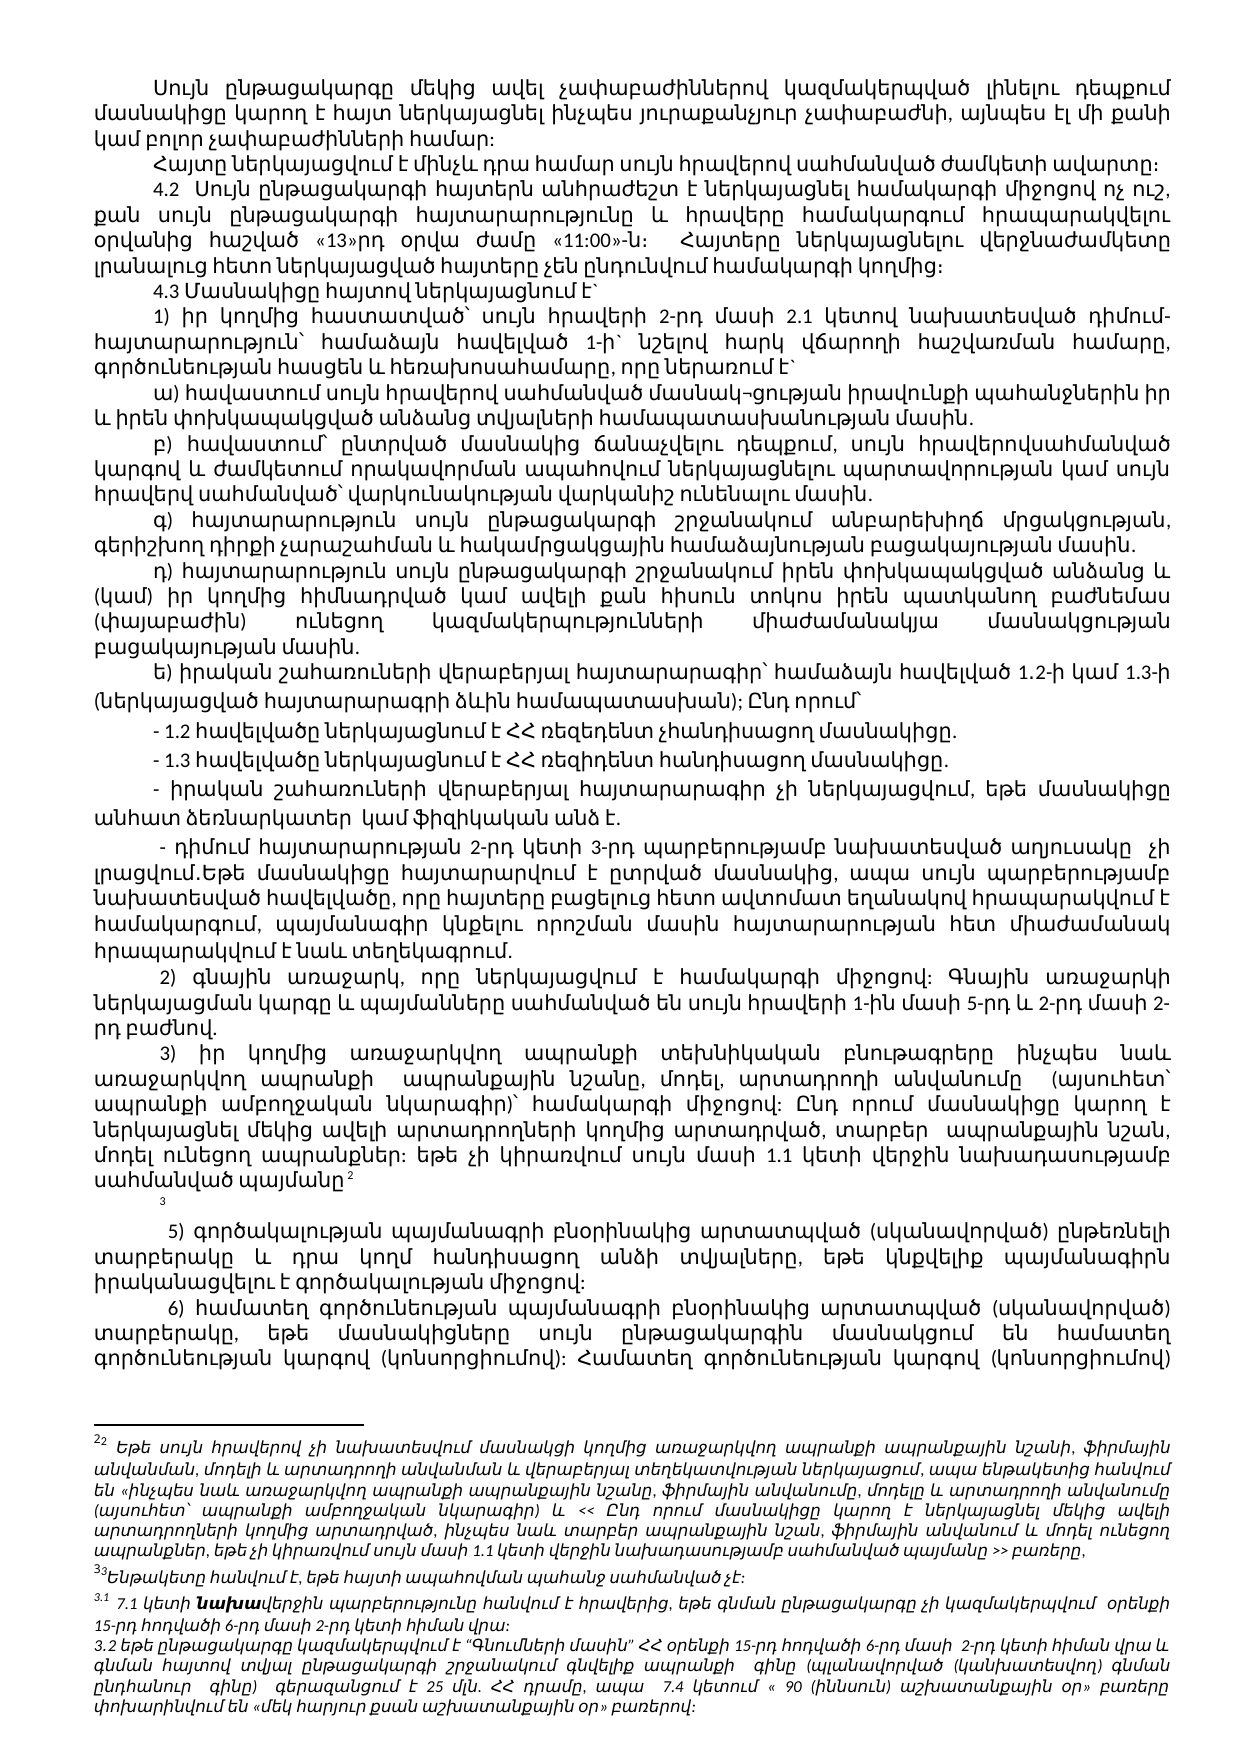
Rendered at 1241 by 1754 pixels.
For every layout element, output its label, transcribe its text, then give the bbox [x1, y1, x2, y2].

text - իրական շահառուների վերաբերյալ հայտարարագիր չի ներկայացվում, եթե մասնակիցը անհատ ձեռնարկատեր կամ ֆիզիկական անձ է. [94, 776, 1171, 831]
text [94, 1295, 1171, 1371]
text - 1.2 հավելվածը ներկայացնում է ՀՀ ռեզեդենտ չհանդիսացող մասնակիցը. [94, 718, 1171, 743]
text ե) իրական շահառուների վերաբերյալ հայտարարագիր՝ համաձայն հավելված 1․2-ի կամ 1.3-ի (ներկայացված հայտարարագրի ձևին համապատասխան); Ընդ որում՝ [94, 659, 1171, 714]
text 1) իր կողմից հաստատված՝ սույն հրավերի 2-րդ մասի 2.1 կետով նախատեսված դիմում-հայտարարություն՝ համաձայն հավելված 1-ի` նշելով հարկ վճարողի հաշվառման համարը, գործունեության հասցեն և հեռախոսահամարը, որը ներառում է` [94, 304, 1171, 380]
text 4.2 Սույն ընթացակարգի հայտերն անհրաժեշտ է ներկայացնել համակարգի միջոցով ոչ ուշ, քան սույն ընթացակարգի հայտարարությունը և հրավերը համակարգում հրապարակվելու օրվանից հաշված «13»րդ օրվա ժամը «11:00»-ն։ Հայտերը ներկայացնելու վերջնաժամկետը լրանալուց հետո ներկայացված հայտերը չեն ընդունվում համակարգի կողմից։ [94, 177, 1171, 278]
text Հայտը ներկայացվում է մինչև դրա համար սույն հրավերով սահմանված ժամկետի ավարտը։ [94, 151, 1171, 177]
text - դիմում հայտարարության 2-րդ կետի 3-րդ պարբերությամբ նախատեսված աղյուսակը չի լրացվում․Եթե մասնակիցը հայտարարվում է ըտրված մասնակից, ապա սույն պարբերությամբ նախատեսված հավելվածը, որը հայտերը բացելուց հետո ավտոմատ եղանակով հրապարակվում է համակարգում, պայմանագիր կնքելու որոշման մասին հայտարարության հետ միաժամանակ հրապարակվում է նաև տեղեկագրում. [94, 834, 1171, 964]
text 3 [94, 1193, 1171, 1218]
text 5) գործակալության պայմանագրի բնօրինակից արտատպված (սկանավորված) ընթեռնելի տարբերակը և դրա կողմ հանդիսացող անձի տվյալները, եթե կնքվելիք պայմանագիրն իրականացվելու է գործակալության միջոցով: [94, 1218, 1171, 1295]
text 4.3 Մասնակիցը հայտով ներկայացնում է` [94, 278, 1171, 304]
text Սույն ընթացակարգը մեկից ավել չափաբաժիններով կազմակերպված լինելու դեպքում մասնակիցը կարող է հայտ ներկայացնել ինչպես յուրաքանչյուր չափաբաժնի, այնպես էլ մի քանի կամ բոլոր չափաբաժինների համար: [94, 75, 1171, 151]
text դ) հայտարարություն սույն ընթացակարգի շրջանակում իրեն փոխկապակցված անձանց և (կամ) իր կողմից հիմնադրված կամ ավելի քան հիսուն տոկոս իրեն պատկանող բաժնեմաս (փայաբաժին) ունեցող կազմակերպությունների միաժամանակյա մասնակցության բացակայության մասին. [94, 558, 1171, 659]
text - 1.3 հավելվածը ներկայացնում է ՀՀ ռեզիդենտ հանդիսացող մասնակիցը. [94, 747, 1171, 772]
text 3) իր կողմից առաջարկվող ապրանքի տեխնիկական բնութագրերը ինչպես նաև առաջարկվող ապրանքի ապրանքային նշանը, մոդել, արտադրողի անվանումը (այսուհետ՝ ապրանքի ամբողջական նկարագիր)՝ համակարգի միջոցով: Ընդ որում մասնակիցը կարող է ներկայացնել մեկից ավելի արտադրողների կողմից արտադրված, տարբեր ապրանքային նշան, մոդել ունեցող ապրանքներ: եթե չի կիրառվում սույն մասի 1.1 կետի վերջին նախադասությամբ սահմանված պայմանը 2 [94, 1041, 1171, 1193]
text բ) հավաստում՝ ընտրված մասնակից ճանաչվելու դեպքում, սույն հրավերովսահմանված կարգով և ժամկետում որակավորման ապահովում ներկայացնելու պարտավորության կամ սույն հրավերվ սահմանված՝ վարկունակության վարկանիշ ունենալու մասին. [94, 431, 1171, 507]
text գ) հայտարարություն սույն ընթացակարգի շրջանակում անբարեխիղճ մրցակցության, գերիշխող դիրքի չարաշահման և հակամրցակցային համաձայնության բացակայության մասին. [94, 507, 1171, 558]
text 2) գնային առաջարկ, որը ներկայացվում է համակարգի միջոցով: Գնային առաջարկի ներկայացման կարգը և պայմանները սահմանված են սույն հրավերի 1-ին մասի 5-րդ և 2-րդ մասի 2-րդ բաժնով. [94, 964, 1171, 1041]
text ա) հավաստում սույն հրավերով սահմանված մասնակ¬ցության իրավունքի պահանջներին իր և իրեն փոխկապակցված անձանց տվյալների համապատասխանության մասին. [94, 380, 1171, 431]
